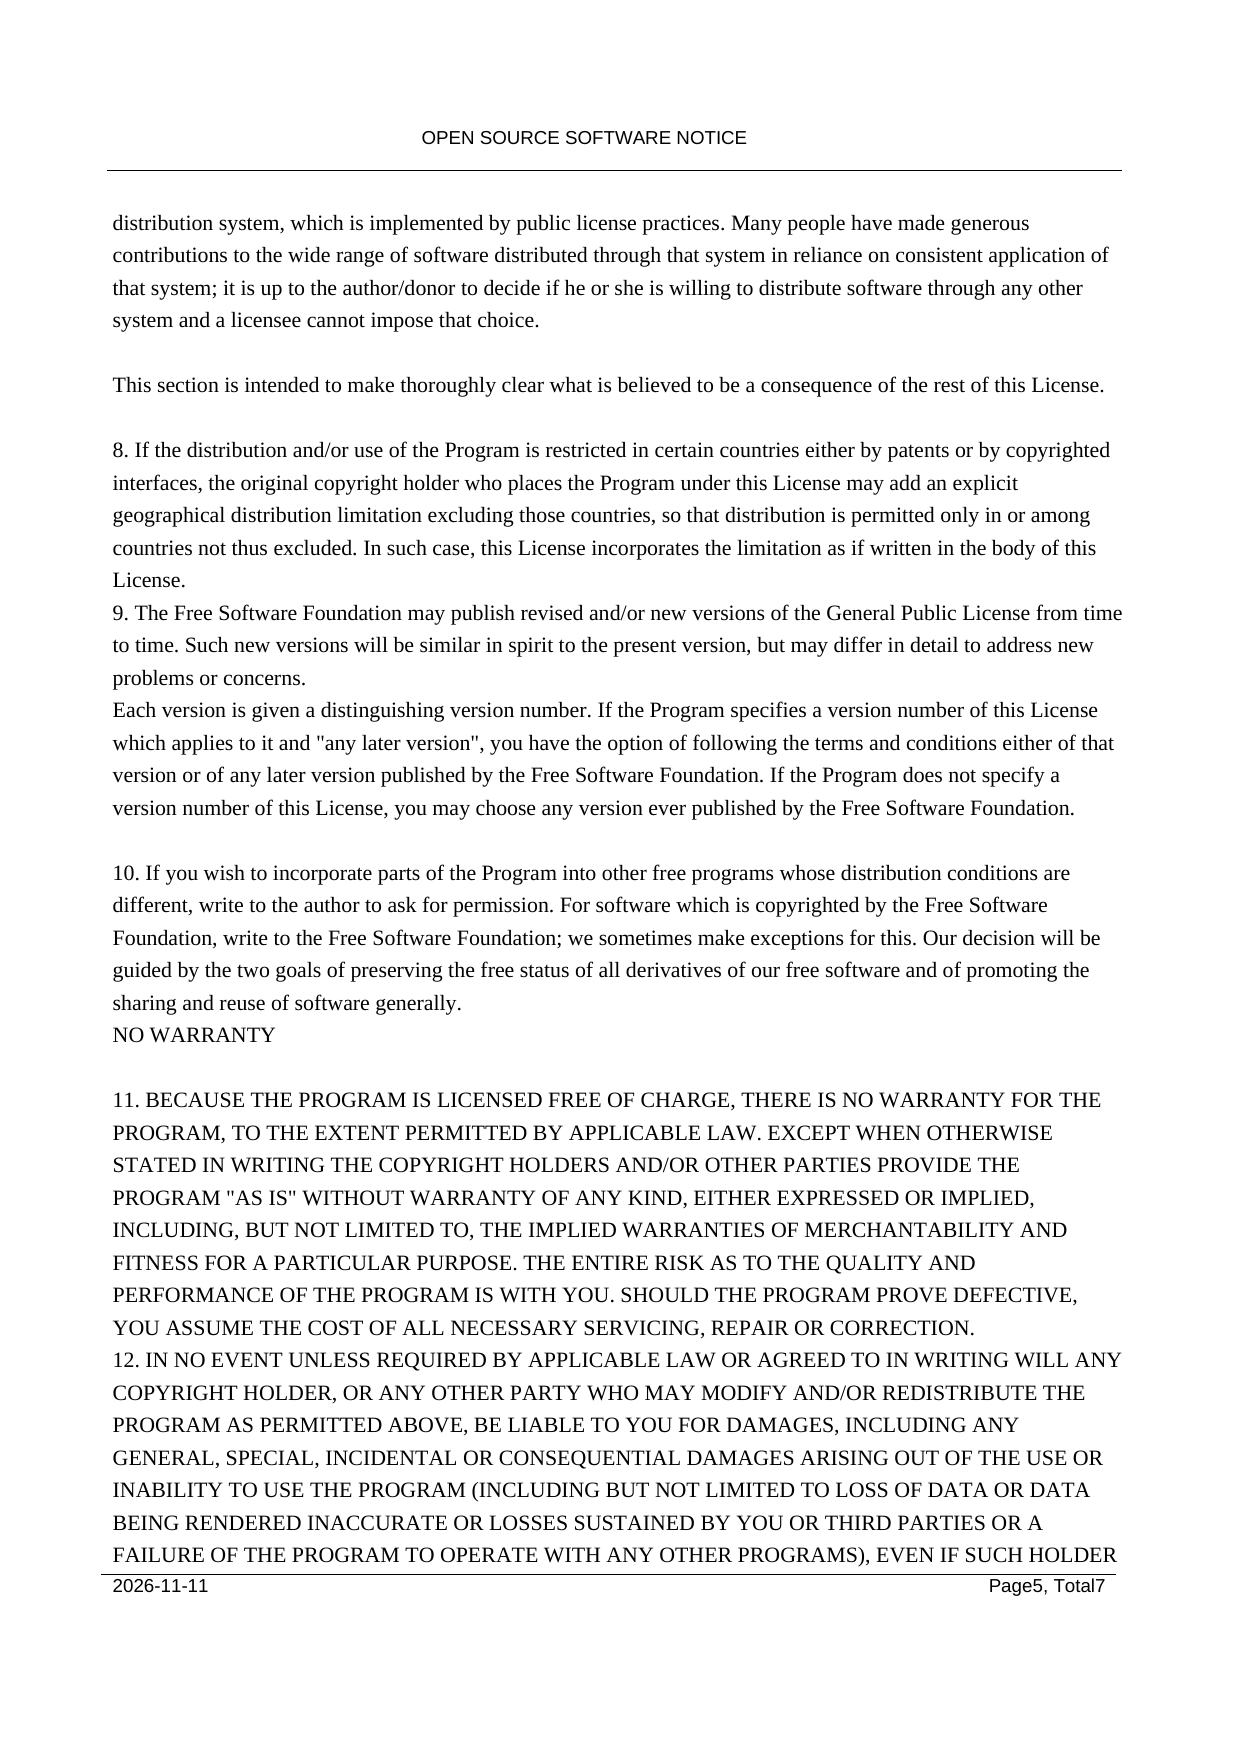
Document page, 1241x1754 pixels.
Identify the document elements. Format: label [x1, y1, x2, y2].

text [112, 206, 1128, 1571]
